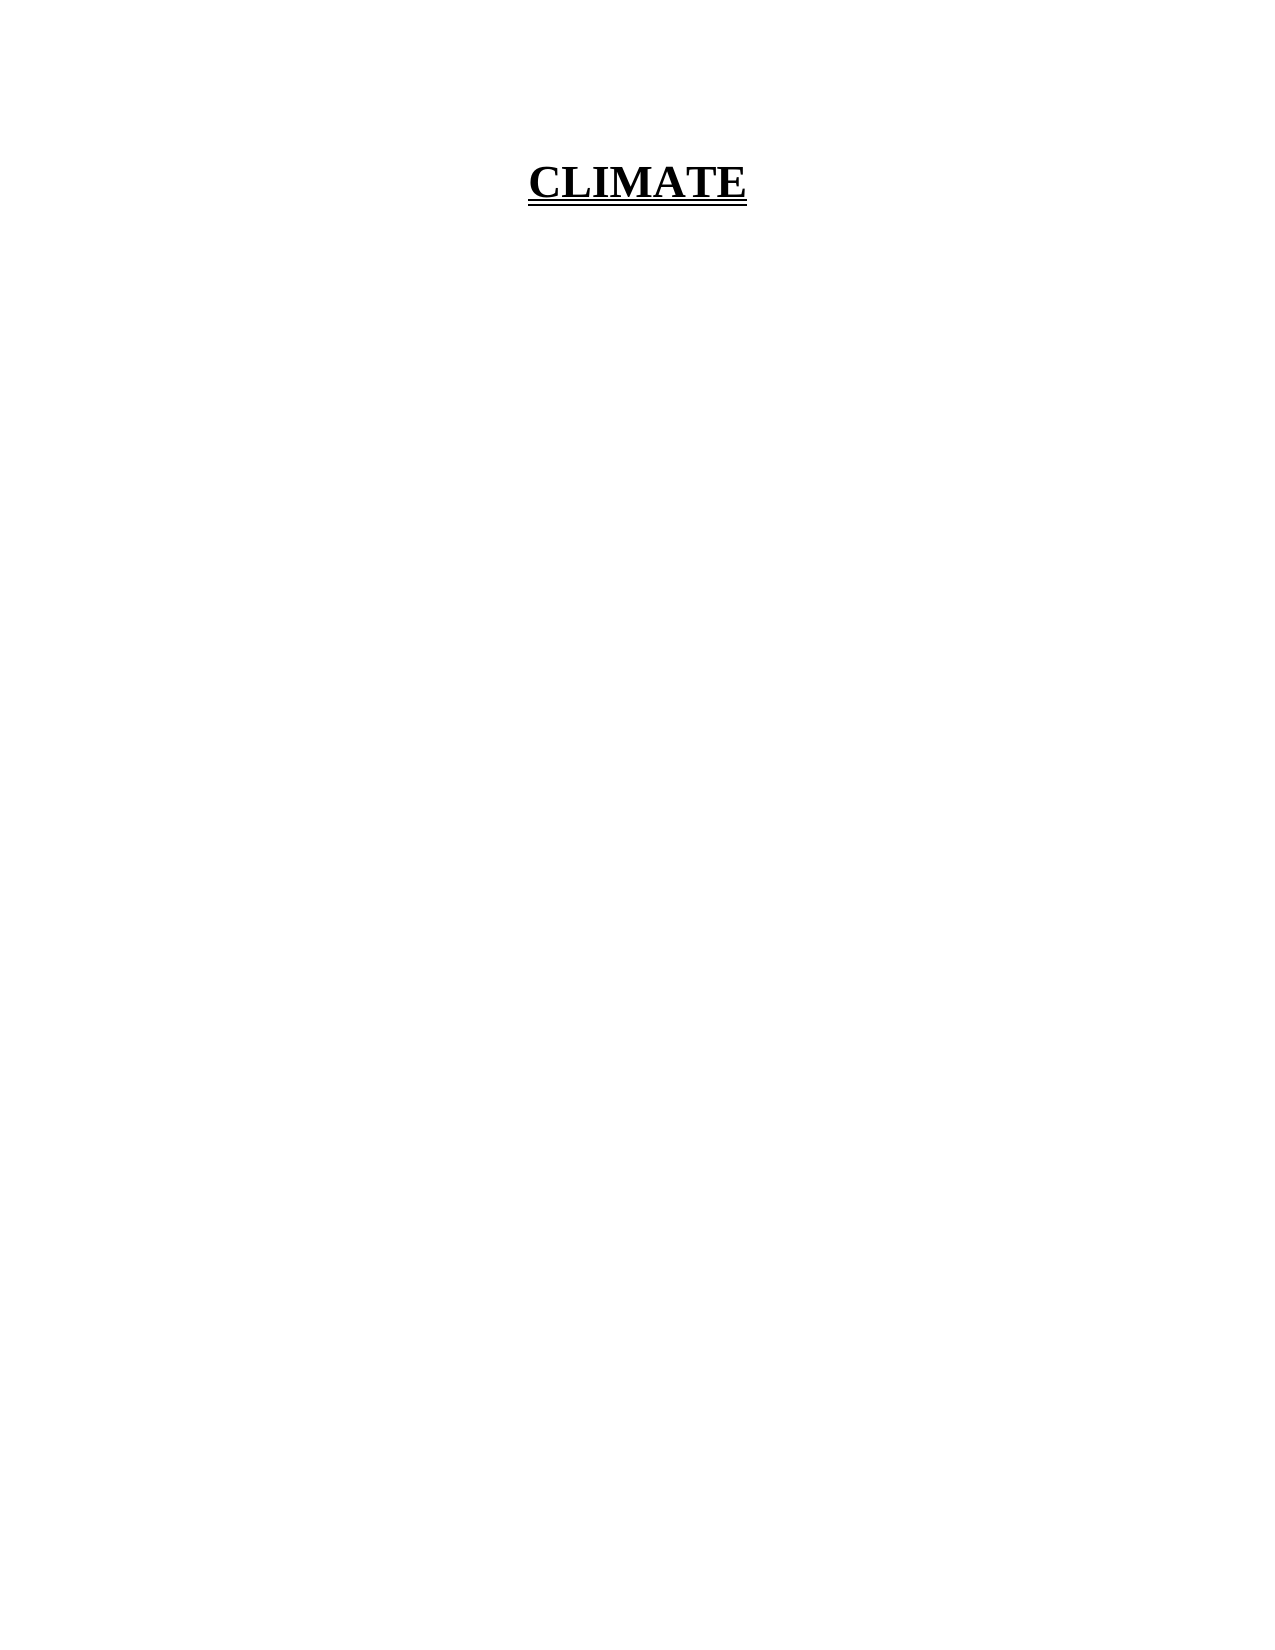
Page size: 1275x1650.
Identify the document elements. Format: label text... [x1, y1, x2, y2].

subtitle CLIMATE [150, 154, 1125, 207]
